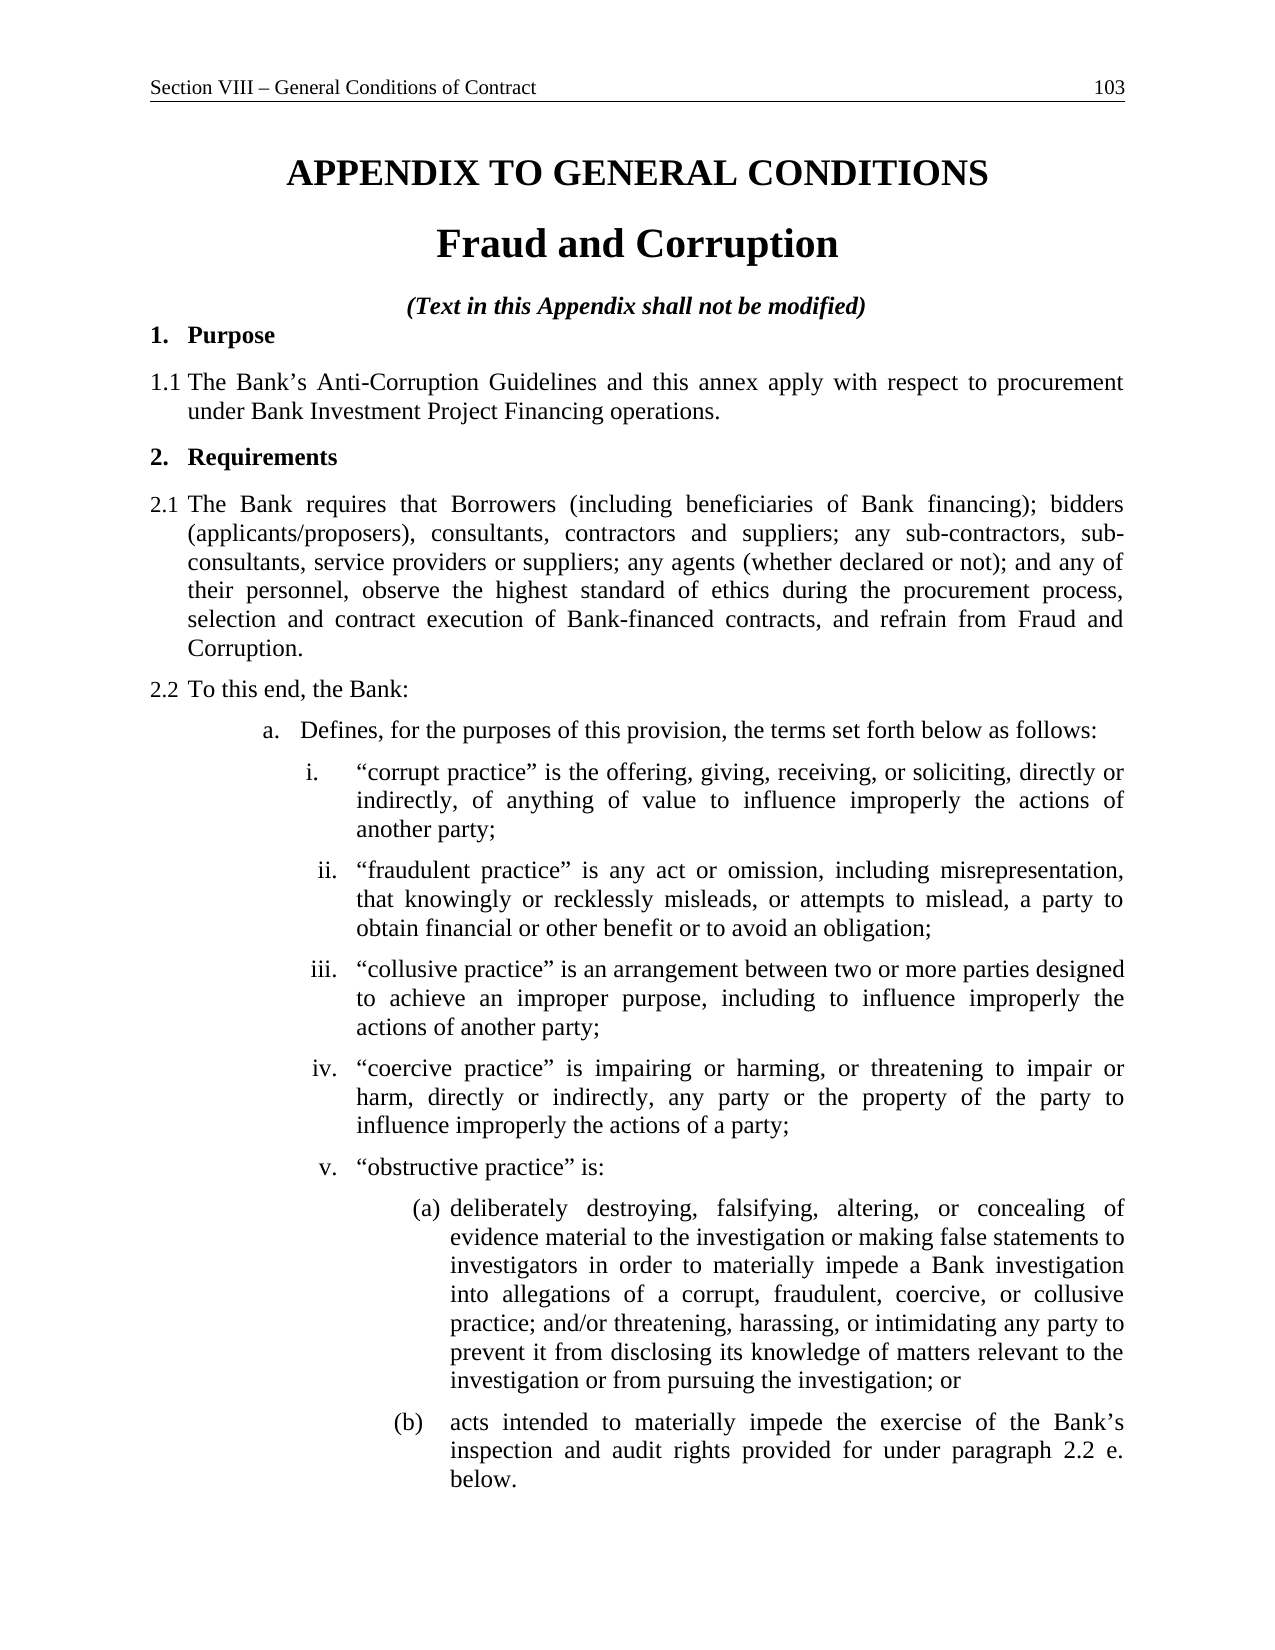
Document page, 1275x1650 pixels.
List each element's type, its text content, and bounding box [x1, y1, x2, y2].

text Fraud and Corruption [150, 218, 1125, 266]
list “collusive practice” is an arrangement between two or more parties designed to achieve an improper purpose, including to influence improperly the actions of another party; [337, 954, 1125, 1041]
list acts intended to materially impede the exercise of the Bank’s inspection and audit rights provided for under paragraph 2.2 e. below. [394, 1407, 1125, 1493]
list The Bank’s Anti-Corruption Guidelines and this annex apply with respect to procurement under Bank Investment Project Financing operations. [150, 367, 1125, 425]
list Defines, for the purposes of this provision, the terms set forth below as follows: [262, 716, 1125, 744]
list “corrupt practice” is the offering, giving, receiving, or soliciting, directly or indirectly, of anything of value to influence improperly the actions of another party; [319, 757, 1125, 843]
list “obstructive practice” is: [337, 1152, 1125, 1181]
list Purpose [150, 320, 1125, 348]
list To this end, the Bank: [150, 674, 1125, 703]
list “fraudulent practice” is any act or omission, including misrepresentation, that knowingly or recklessly misleads, or attempts to mislead, a party to obtain financial or other benefit or to avoid an obligation; [337, 856, 1125, 942]
list The Bank requires that Borrowers (including beneficiaries of Bank financing); bidders (applicants/proposers), consultants, contractors and suppliers; any sub-contractors, sub-consultants, service providers or suppliers; any agents (whether declared or not); and any of their personnel, observe the highest standard of ethics during the procurement process, selection and contract execution of Bank-financed contracts, and refrain from Fraud and Corruption. [150, 489, 1125, 662]
text (Text in this Appendix shall not be modified) [150, 291, 1125, 320]
text APPENDIX TO GENERAL CONDITIONS [150, 150, 1125, 193]
list “coercive practice” is impairing or harming, or threatening to impair or harm, directly or indirectly, any party or the property of the party to influence improperly the actions of a party; [337, 1053, 1125, 1139]
list deliberately destroying, falsifying, altering, or concealing of evidence material to the investigation or making false statements to investigators in order to materially impede a Bank investigation into allegations of a corrupt, fraudulent, coercive, or collusive practice; and/or threatening, harassing, or intimidating any party to prevent it from disclosing its knowledge of matters relevant to the investigation or from pursuing the investigation; or [412, 1193, 1125, 1394]
list Requirements [150, 442, 1125, 470]
